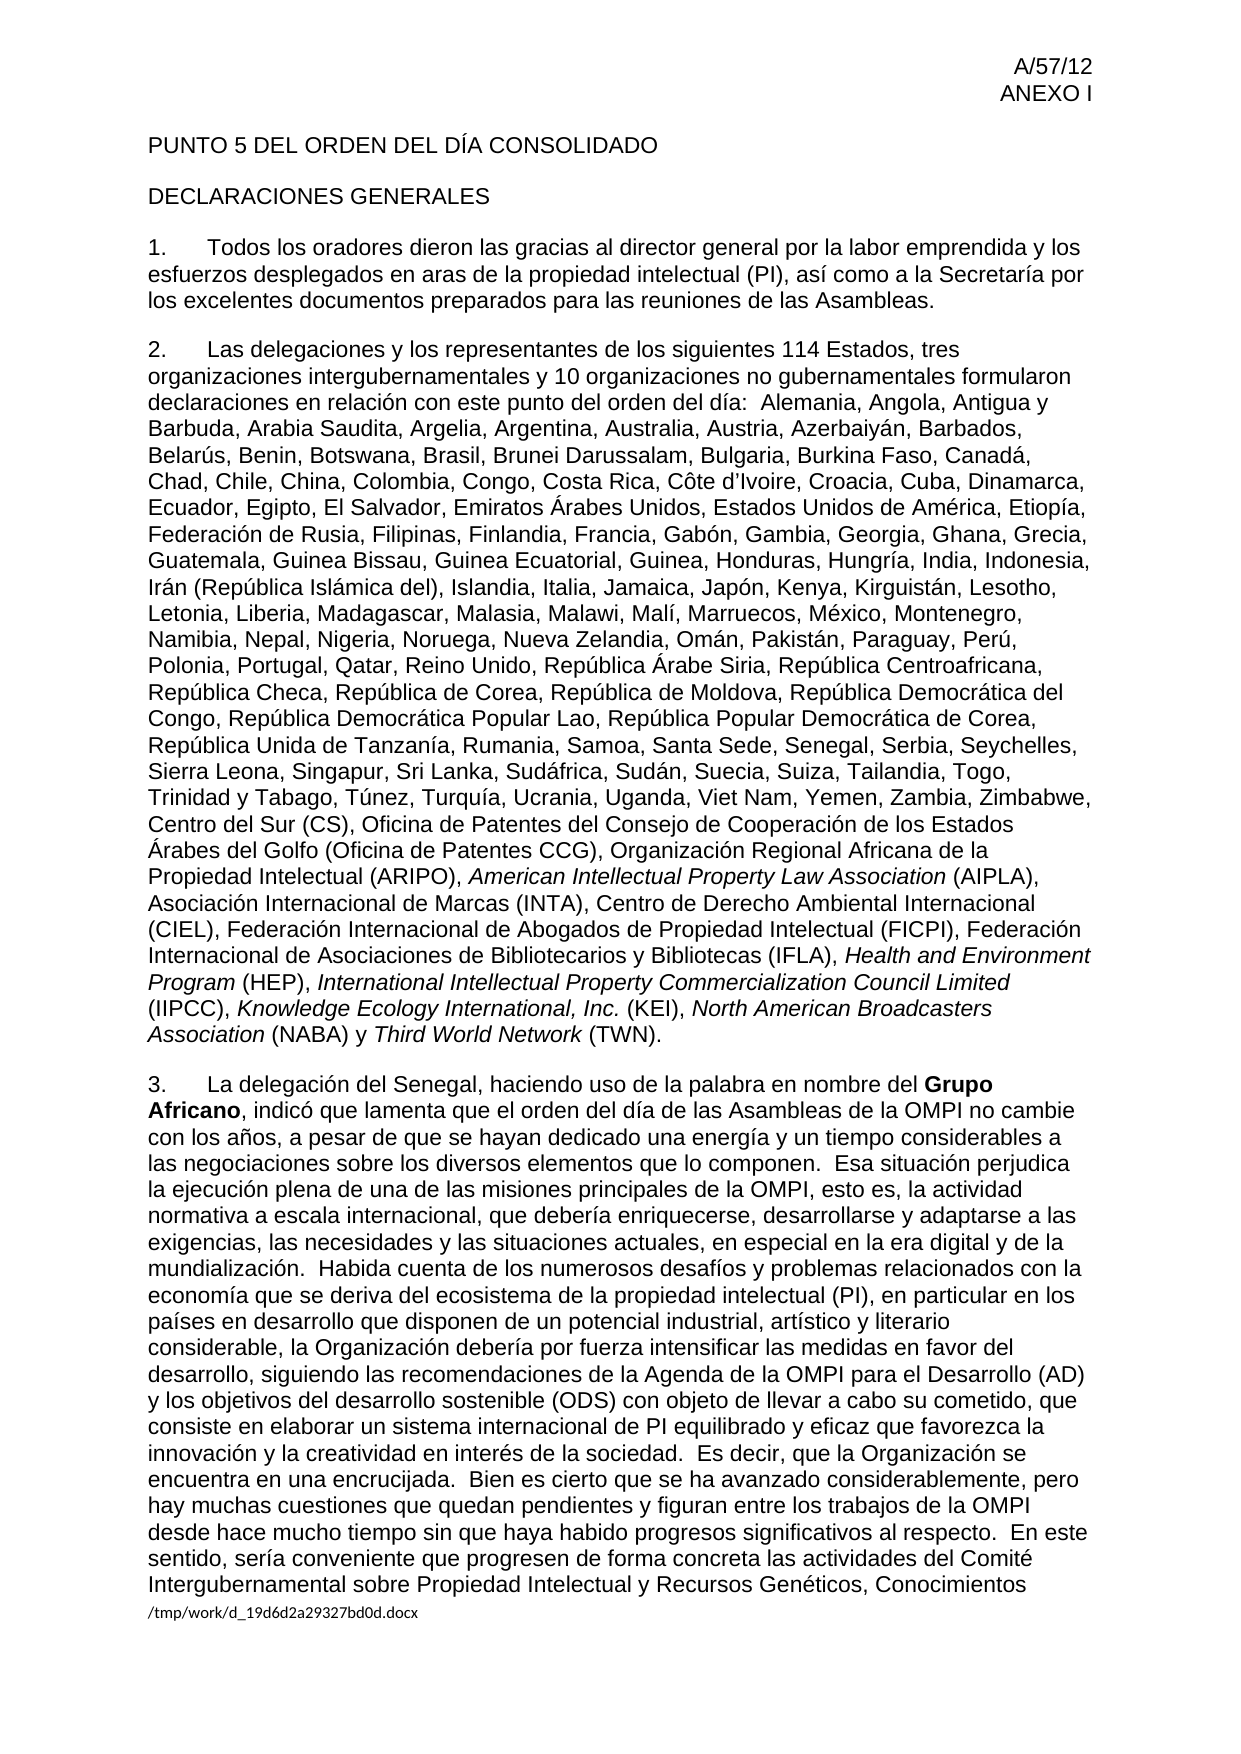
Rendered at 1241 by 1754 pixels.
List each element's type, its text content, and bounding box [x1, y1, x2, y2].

text Las delegaciones y los representantes de los siguientes 114 Estados, tres organizaciones intergubernamentales y 10 organizaciones no gubernamentales formularon declaraciones en relación con este punto del orden del día: Alemania, Angola, Antigua y Barbuda, Arabia Saudita, Argelia, Argentina, Australia, Austria, Azerbaiyán, Barbados, Belarús, Benin, Botswana, Brasil, Brunei Darussalam, Bulgaria, Burkina Faso, Canadá, Chad, Chile, China, Colombia, Congo, Costa Rica, Côte d’Ivoire, Croacia, Cuba, Dinamarca, Ecuador, Egipto, El Salvador, Emiratos Árabes Unidos, Estados Unidos de América, Etiopía, Federación de Rusia, Filipinas, Finlandia, Francia, Gabón, Gambia, Georgia, Ghana, Grecia, Guatemala, Guinea Bissau, Guinea Ecuatorial, Guinea, Honduras, Hungría, India, Indonesia, Irán (República Islámica del), Islandia, Italia, Jamaica, Japón, Kenya, Kirguistán, Lesotho, Letonia, Liberia, Madagascar, Malasia, Malawi, Malí, Marruecos, México, Montenegro, Namibia, Nepal, Nigeria, Noruega, Nueva Zelandia, Omán, Pakistán, Paraguay, Perú, Polonia, Portugal, Qatar, Reino Unido, República Árabe Siria, República Centroafricana, República Checa, República de Corea, República de Moldova, República Democrática del Congo, República Democrática Popular Lao, República Popular Democrática de Corea, República Unida de Tanzanía, Rumania, Samoa, Santa Sede, Senegal, Serbia, Seychelles, Sierra Leona, Singapur, Sri Lanka, Sudáfrica, Sudán, Suecia, Suiza, Tailandia, Togo, Trinidad y Tabago, Túnez, Turquía, Ucrania, Uganda, Viet Nam, Yemen, Zambia, Zimbabwe, Centro del Sur (CS), Oficina de Patentes del Consejo de Cooperación de los Estados Árabes del Golfo (Oficina de Patentes CCG), Organización Regional Africana de la Propiedad Intelectual (ARIPO), American Intellectual Property Law Association (AIPLA), Asociación Internacional de Marcas (INTA), Centro de Derecho Ambiental Internacional (CIEL), Federación Internacional de Abogados de Propiedad Intelectual (FICPI), Federación Internacional de Asociaciones de Bibliotecarios y Bibliotecas (IFLA), Health and Environment Program (HEP), International Intellectual Property Commercialization Council Limited (IIPCC), Knowledge Ecology International, Inc. (KEI), North American Broadcasters Association (NABA) y Third World Network (TWN). [148, 336, 1092, 1048]
text PUNTO 5 DEL ORDEN DEL DÍA CONSOLIDADO [148, 132, 1092, 158]
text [148, 1071, 1092, 1598]
text DECLARACIONES GENERALES [148, 183, 1092, 209]
text Todos los oradores dieron las gracias al director general por la labor emprendida y los esfuerzos desplegados en aras de la propiedad intelectual (PI), así como a la Secretaría por los excelentes documentos preparados para las reuniones de las Asambleas. [148, 234, 1092, 313]
